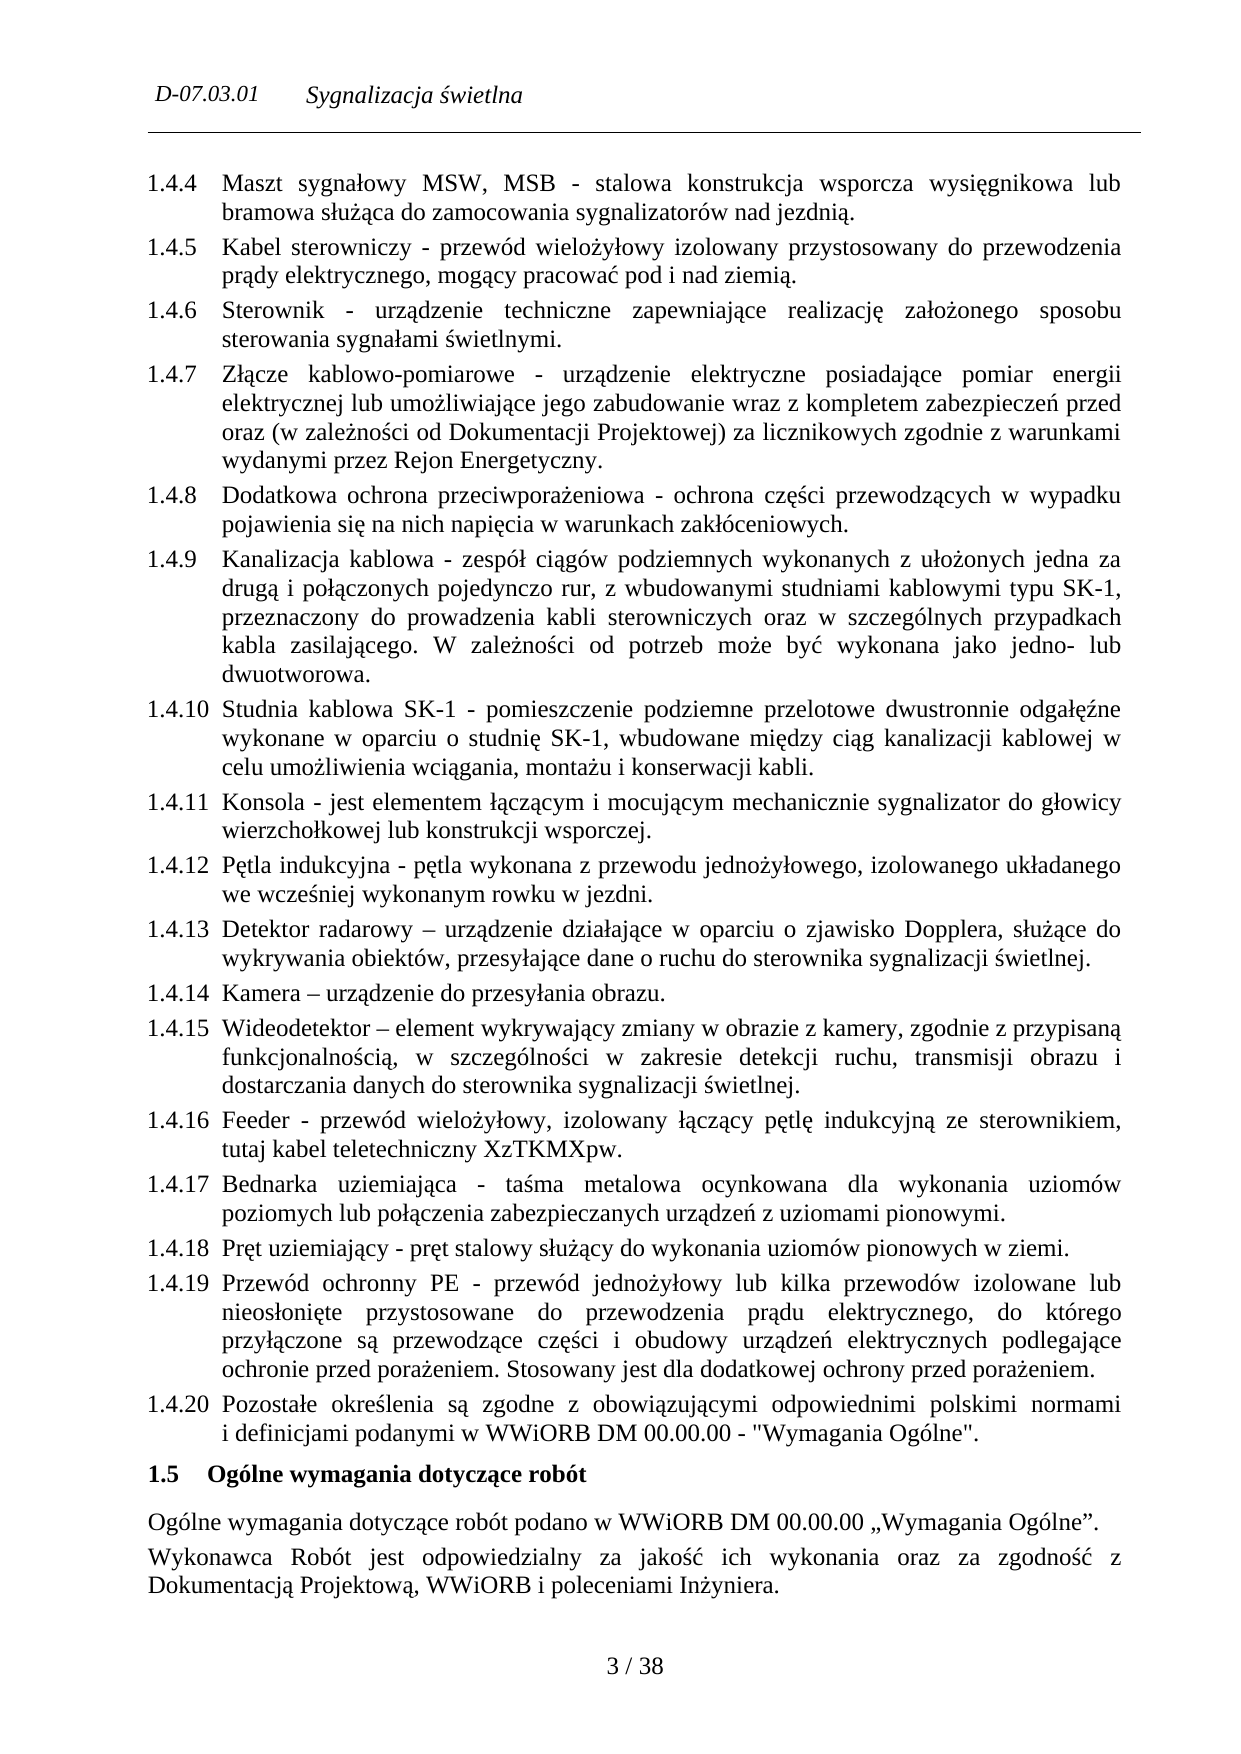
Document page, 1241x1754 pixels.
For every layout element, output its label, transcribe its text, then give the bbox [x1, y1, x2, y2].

subtitle Kabel sterowniczy - przewód wielożyłowy izolowany przystosowany do przewodzenia prądy elektrycznego, mogący pracować pod i nad ziemią. [147, 232, 1122, 289]
subtitle Sterownik - urządzenie techniczne zapewniające realizację założonego sposobu sterowania sygnałami świetlnymi. [147, 296, 1122, 353]
subtitle Pętla indukcyjna - pętla wykonana z przewodu jednożyłowego, izolowanego układanego we wcześniej wykonanym rowku w jezdni. [147, 851, 1122, 908]
subtitle Maszt sygnałowy MSW, MSB - stalowa konstrukcja wsporcza wysięgnikowa lub bramowa służąca do zamocowania sygnalizatorów nad jezdnią. [147, 168, 1122, 226]
subtitle Dodatkowa ochrona przeciwporażeniowa - ochrona części przewodzących w wypadku pojawienia się na nich napięcia w warunkach zakłóceniowych. [147, 481, 1122, 538]
subtitle Kanalizacja kablowa - zespół ciągów podziemnych wykonanych z ułożonych jedna za drugą i połączonych pojedynczo rur, z wbudowanymi studniami kablowymi typu SK-1, przeznaczony do prowadzenia kabli sterowniczych oraz w szczególnych przypadkach kabla zasilającego. W zależności od potrzeb może być wykonana jako jedno- lub dwuotworowa. [147, 544, 1122, 688]
subtitle Ogólne wymagania dotyczące robót [148, 1459, 1122, 1488]
text Ogólne wymagania dotyczące robót podano w WWiORB DM 00.00.00 „Wymagania Ogólne”. [148, 1507, 1122, 1536]
subtitle Przewód ochronny PE - przewód jednożyłowy lub kilka przewodów izolowane lub nieosłonięte przystosowane do przewodzenia prądu elektrycznego, do którego przyłączone są przewodzące części i obudowy urządzeń elektrycznych podlegające ochronie przed porażeniem. Stosowany jest dla dodatkowej ochrony przed porażeniem. [147, 1268, 1122, 1383]
subtitle Złącze kablowo-pomiarowe - urządzenie elektryczne posiadające pomiar energii elektrycznej lub umożliwiające jego zabudowanie wraz z kompletem zabezpieczeń przed oraz (w zależności od Dokumentacji Projektowej) za licznikowych zgodnie z warunkami wydanymi przez Rejon Energetyczny. [147, 359, 1122, 474]
subtitle Pozostałe określenia są zgodne z obowiązującymi odpowiednimi polskimi normami i definicjami podanymi w WWiORB DM 00.00.00 - "Wymagania Ogólne". [147, 1389, 1122, 1447]
subtitle Bednarka uziemiająca - taśma metalowa ocynkowana dla wykonania uziomów poziomych lub połączenia zabezpieczanych urządzeń z uziomami pionowymi. [147, 1169, 1122, 1227]
subtitle Studnia kablowa SK-1 - pomieszczenie podziemne przelotowe dwustronnie odgałęźne wykonane w oparciu o studnię SK-1, wbudowane między ciąg kanalizacji kablowej w celu umożliwienia wciągania, montażu i konserwacji kabli. [147, 694, 1122, 781]
subtitle Detektor radarowy – urządzenie działające w oparciu o zjawisko Dopplera, służące do wykrywania obiektów, przesyłające dane o ruchu do sterownika sygnalizacji świetlnej. [147, 914, 1122, 972]
text Wykonawca Robót jest odpowiedzialny za jakość ich wykonania oraz za zgodność z Dokumentacją Projektową, WWiORB i poleceniami Inżyniera. [148, 1542, 1122, 1599]
subtitle Wideodetektor – element wykrywający zmiany w obrazie z kamery, zgodnie z przypisaną funkcjonalnością, w szczególności w zakresie detekcji ruchu, transmisji obrazu i dostarczania danych do sterownika sygnalizacji świetlnej. [147, 1013, 1122, 1099]
subtitle Pręt uziemiający - pręt stalowy służący do wykonania uziomów pionowych w ziemi. [147, 1233, 1122, 1262]
subtitle Konsola - jest elementem łączącym i mocującym mechanicznie sygnalizator do głowicy wierzchołkowej lub konstrukcji wsporczej. [147, 787, 1122, 844]
subtitle Feeder - przewód wielożyłowy, izolowany łączący pętlę indukcyjną ze sterownikiem, tutaj kabel teletechniczny XzTKMXpw. [147, 1106, 1122, 1163]
subtitle Kamera – urządzenie do przesyłania obrazu. [147, 978, 1122, 1007]
